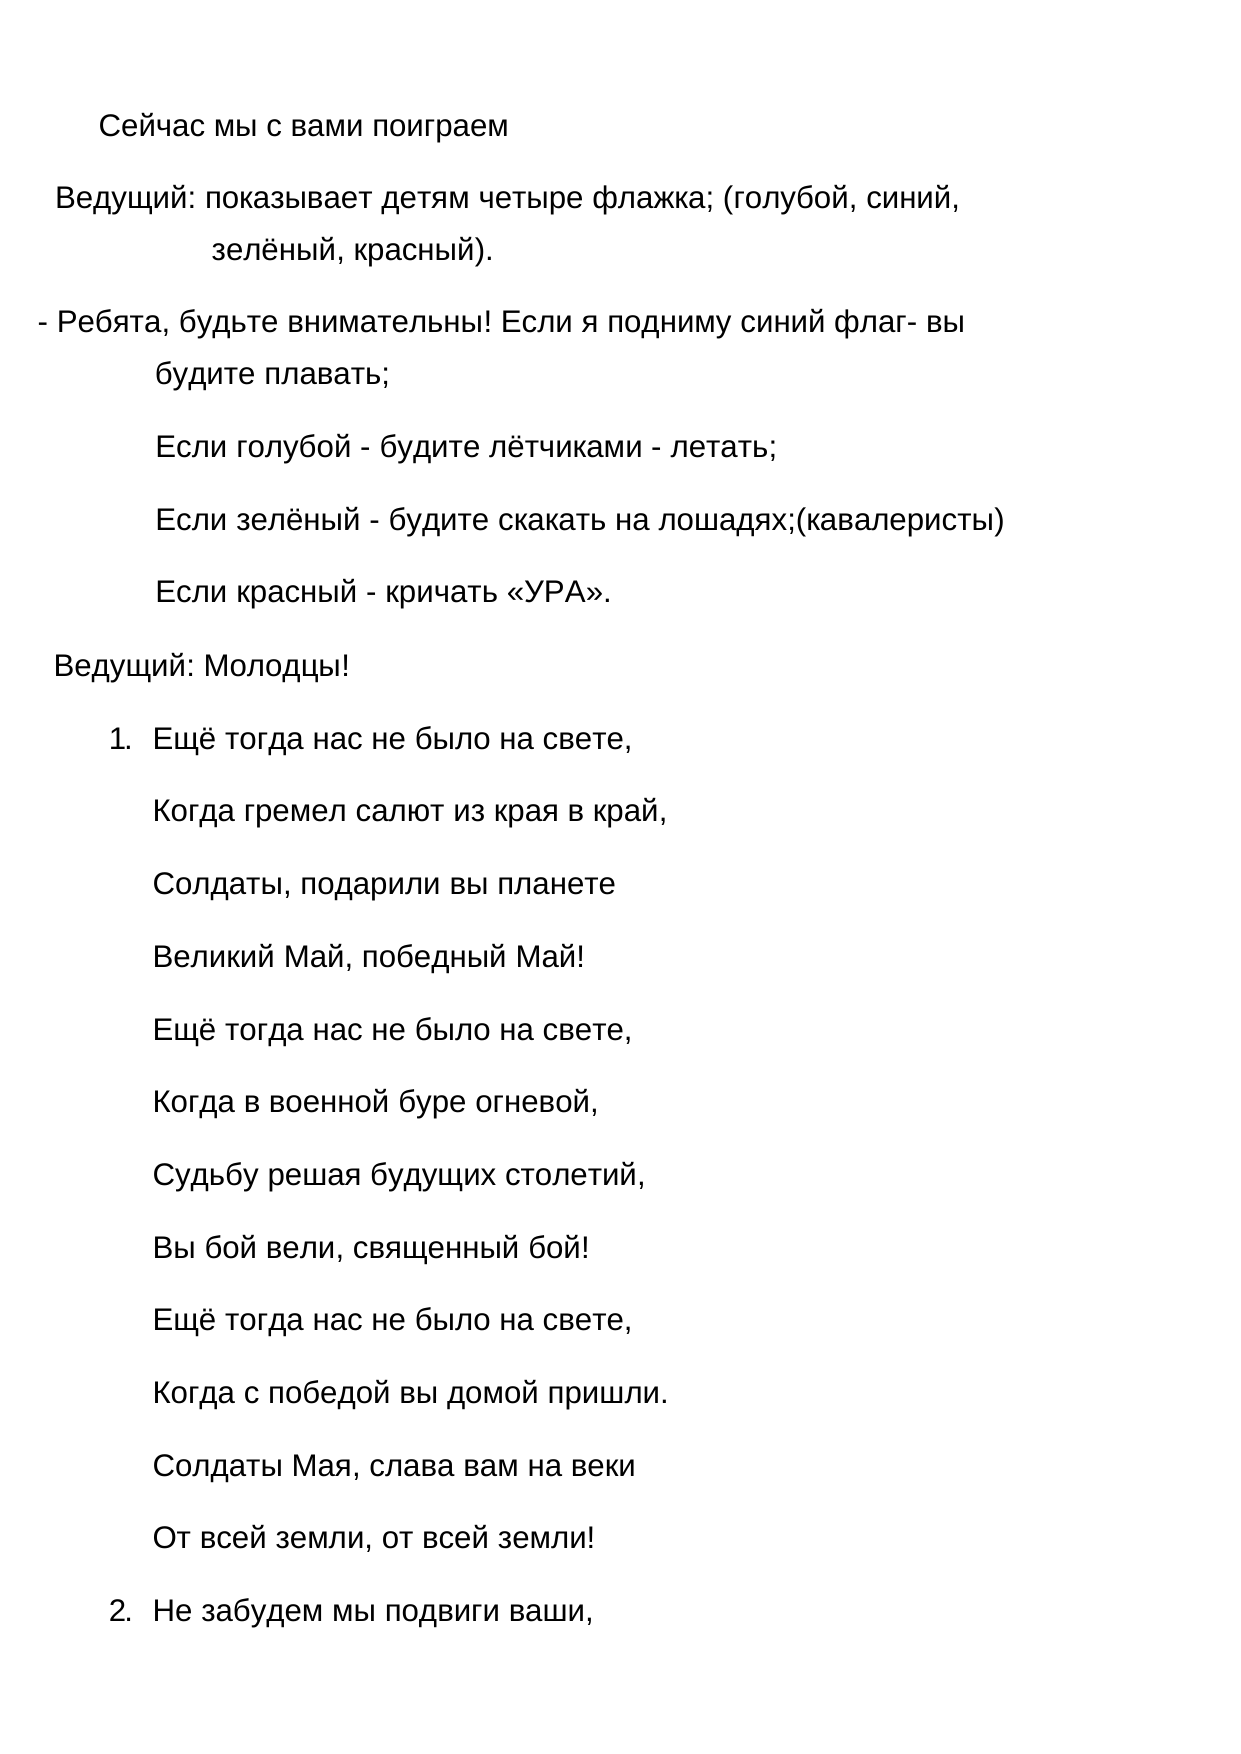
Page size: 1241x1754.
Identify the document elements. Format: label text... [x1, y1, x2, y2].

text 1. Ещё тогда нас не было на свете, Когда гремел салют из края в край, Солдаты, подарили вы планете Великий Май, победный Май! Ещё тогда нас не было на свете, Когда в военной буре огневой, Судьбу решая будущих столетий, Вы бой вели, священный бой! Ещё тогда нас не было на свете, Когда с победой вы домой пришли. Солдаты Мая, слава вам на веки [109, 691, 743, 1491]
text Если голубой - будите лётчиками - летать; [155, 399, 1073, 472]
text Если красный - кричать «УРА». [155, 545, 1073, 617]
text Ведущий: показывает детям четыре флажка; (голубой, синий, зелёный, красный). [55, 167, 1073, 270]
text От всей земли, от всей земли! [152, 1491, 1073, 1563]
text Если зелёный - будите скакать на лошадях;(кавалеристы) [155, 472, 1073, 545]
text Сейчас мы с вами поиграем [98, 107, 1073, 143]
text Ведущий: Молодцы! [53, 618, 1073, 691]
text - Ребята, будьте внимательны! Если я подниму синий флаг- вы будите плавать; [37, 291, 1073, 395]
text 2. Не забудем мы подвиги ваши, [109, 1563, 1073, 1636]
